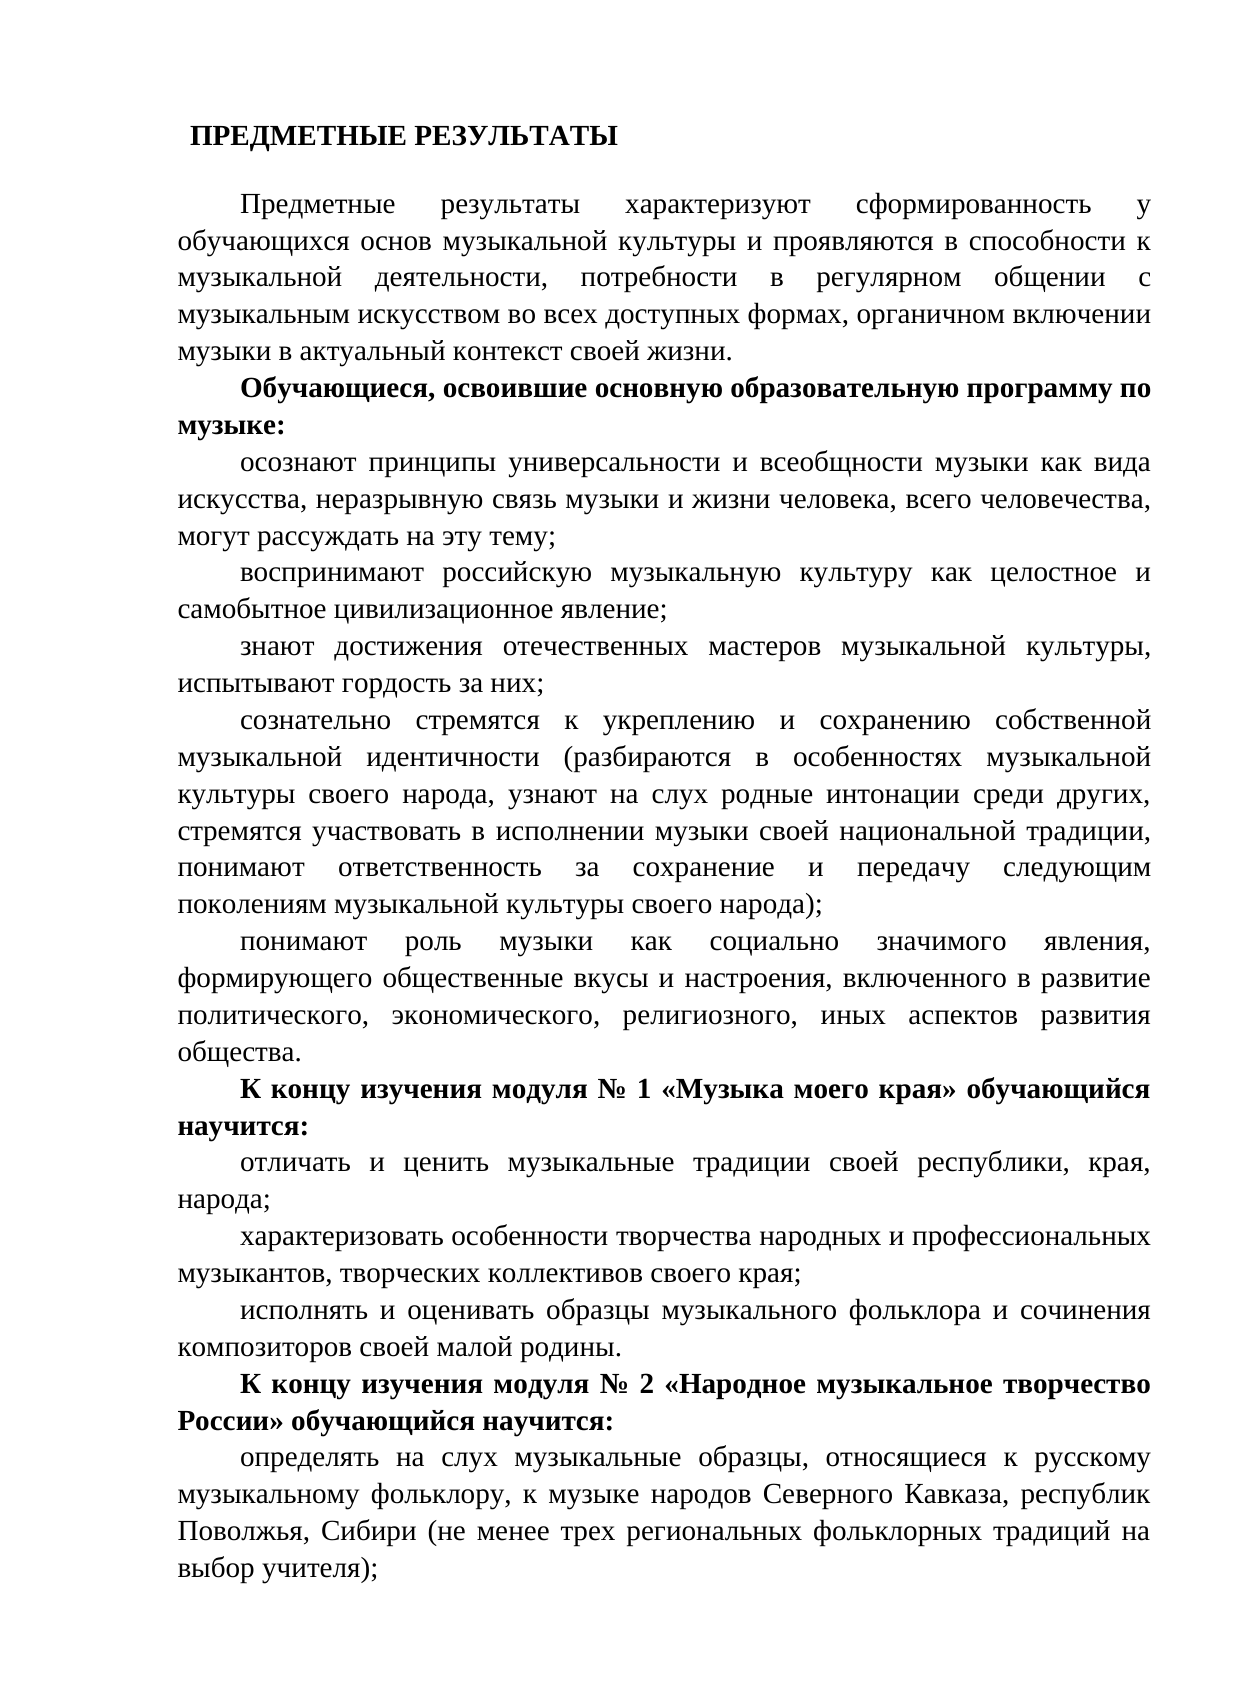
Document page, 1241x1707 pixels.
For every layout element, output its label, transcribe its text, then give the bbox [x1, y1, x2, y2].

text К концу изучения модуля № 2 «Народное музыкальное творчество России» обучающийся научится: [177, 1366, 1152, 1436]
text воспринимают российскую музыкальную культуру как целостное и самобытное цивилизационное явление; [177, 554, 1152, 625]
text характеризовать особенности творчества народных и профессиональных музыкантов, творческих коллективов своего края; [177, 1218, 1152, 1289]
text определять на слух музыкальные образцы, относящиеся к русскому музыкальному фольклору, к музыке народов Северного Кавказа, республик Поволжья, Сибири (не менее трех региональных фольклорных традиций на выбор учителя); [177, 1439, 1152, 1584]
text знают достижения отечественных мастеров музыкальной культуры, испытывают гордость за них; [177, 628, 1152, 699]
text осознают принципы универсальности и всеобщности музыки как вида искусства, неразрывную связь музыки и жизни человека, всего человечества, могут рассуждать на эту тему; [177, 444, 1152, 551]
text К концу изучения модуля № 1 «Музыка моего края» обучающийся научится: [177, 1071, 1152, 1141]
text отличать и ценить музыкальные традиции своей республики, края, народа; [177, 1144, 1152, 1215]
text Обучающиеся, освоившие основную образовательную программу по музыке: [177, 370, 1152, 441]
text исполнять и оценивать образцы музыкального фольклора и сочинения композиторов своей малой родины. [177, 1292, 1152, 1362]
text ПРЕДМЕТНЫЕ РЕЗУЛЬТАТЫ [190, 118, 1152, 152]
text понимают роль музыки как социально значимого явления, формирующего общественные вкусы и настроения, включенного в развитие политического, экономического, религиозного, иных аспектов развития общества. [177, 923, 1152, 1067]
text сознательно стремятся к укреплению и сохранению собственной музыкальной идентичности (разбираются в особенностях музыкальной культуры своего народа, узнают на слух родные интонации среди других, стремятся участвовать в исполнении музыки своей национальной традиции, понимают ответственность за сохранение и передачу следующим поколениям музыкальной культуры своего народа); [177, 702, 1152, 920]
text Предметные результаты характеризуют сформированность у обучающихся основ музыкальной культуры и проявляются в способности к музыкальной деятельности, потребности в регулярном общении с музыкальным искусством во всех доступных формах, органичном включении музыки в актуальный контекст своей жизни. [177, 186, 1152, 367]
